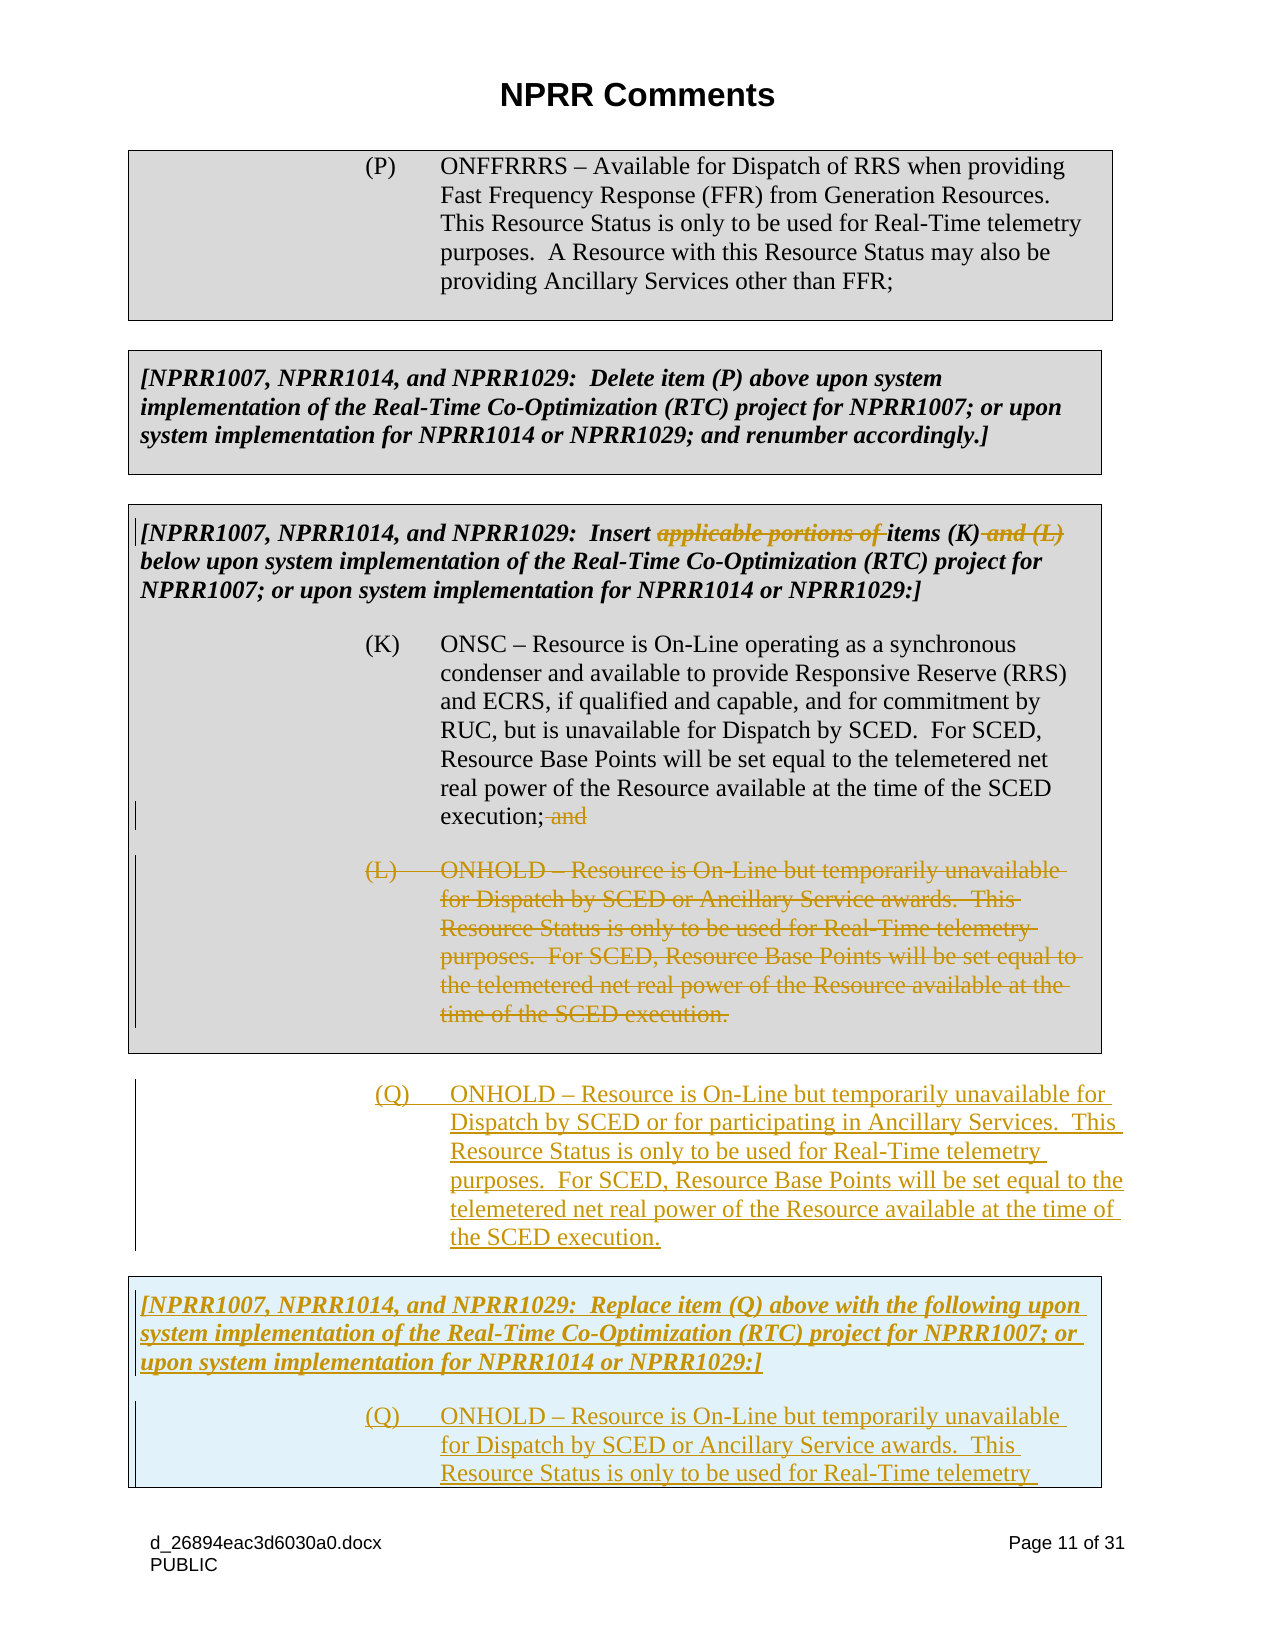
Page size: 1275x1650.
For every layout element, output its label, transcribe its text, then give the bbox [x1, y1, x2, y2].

table_header [NPRR1007, NPRR1014, and NPRR1029: Insert items (K) below upon system implementation of the Real-Time Co-Optimization (RTC) project for NPRR1007; or upon system implementation for NPRR1014 or NPRR1029:] (K) ONSC – Resource is On-Line operating as a synchronous condenser and available to provide Responsive Reserve (RRS) and ECRS, if qualified and capable, and for commitment by RUC, but is unavailable for Dispatch by SCED. For SCED, Resource Base Points will be set equal to the telemetered net real power of the Resource available at the time of the SCED execution; [129, 505, 1101, 1053]
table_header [129, 151, 1112, 320]
table_header [NPRR1007, NPRR1014, and NPRR1029: Delete item (P) above upon system implementation of the Real-Time Co-Optimization (RTC) project for NPRR1007; or upon system implementation for NPRR1014 or NPRR1029; and renumber accordingly.] [129, 351, 1101, 474]
